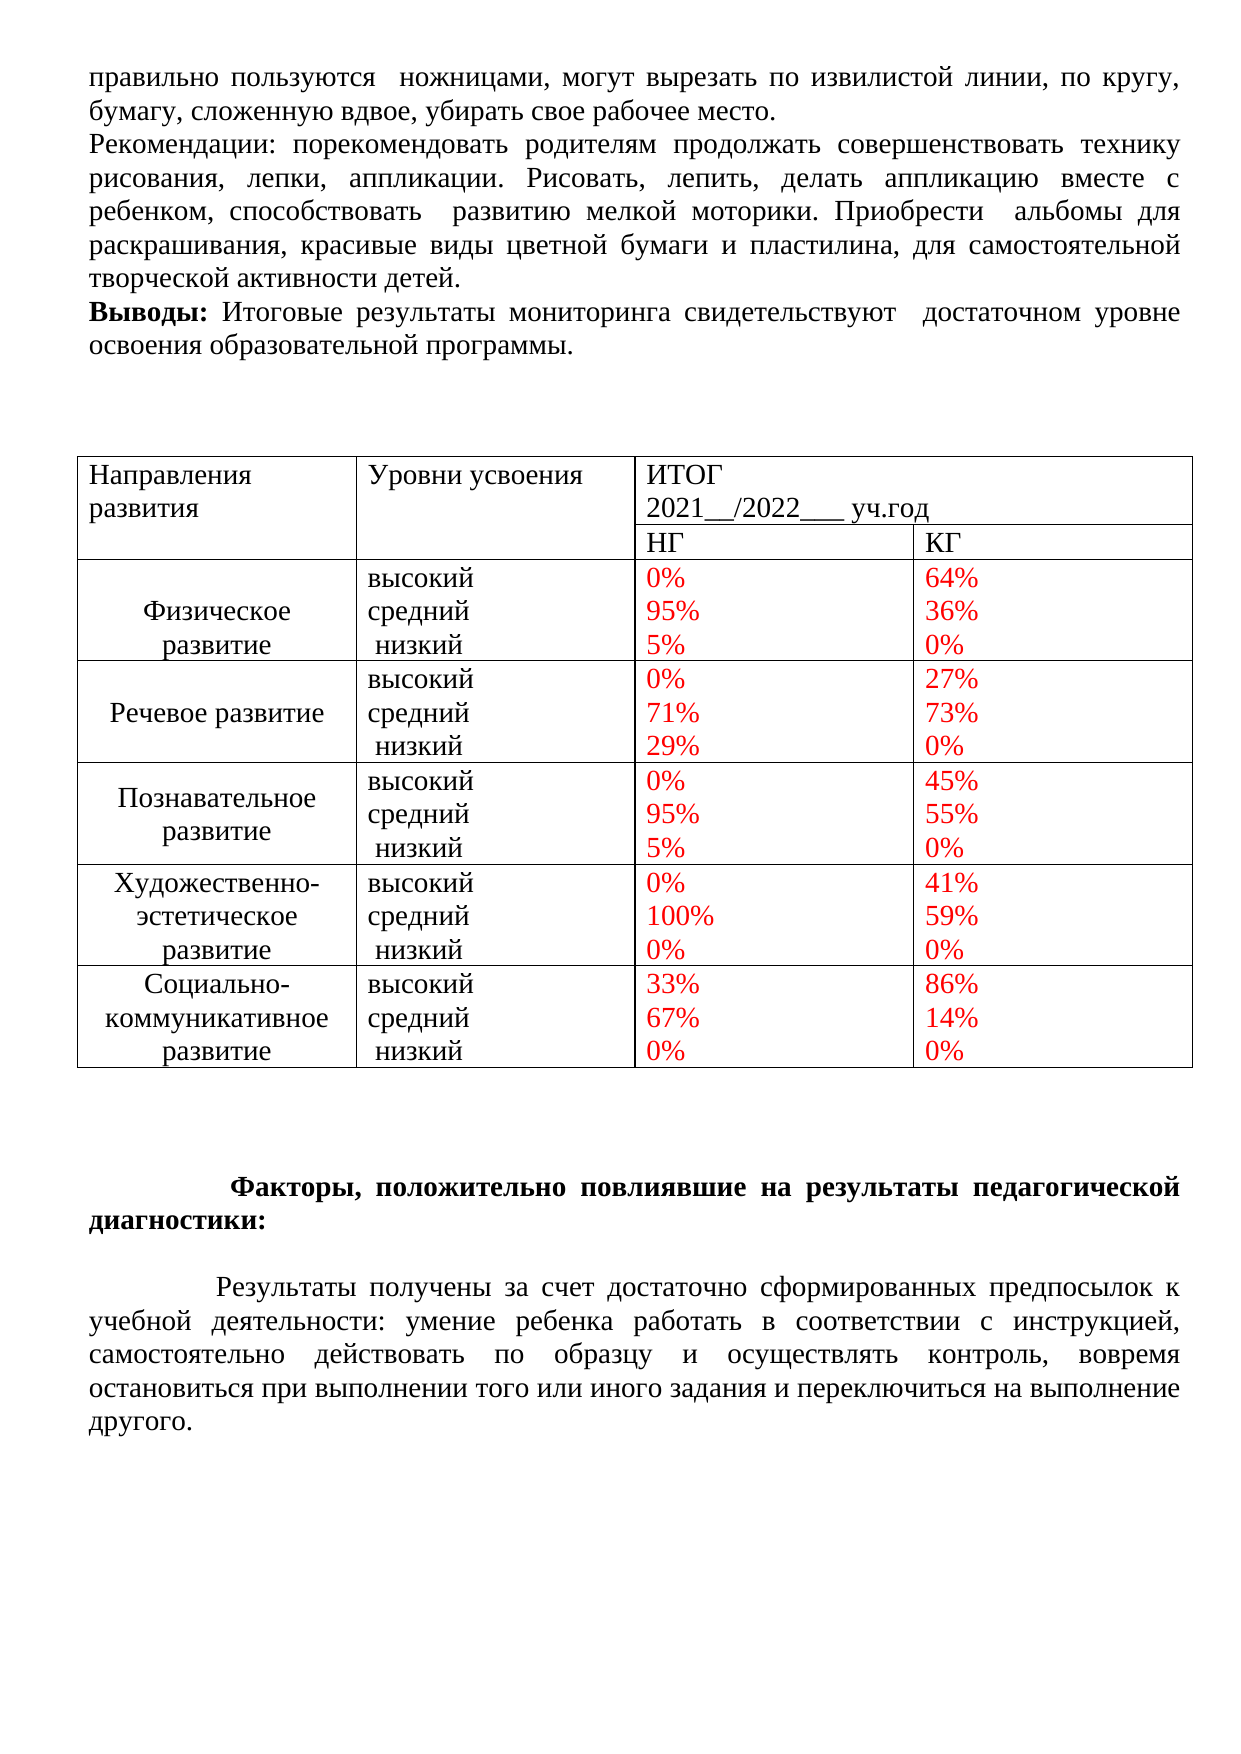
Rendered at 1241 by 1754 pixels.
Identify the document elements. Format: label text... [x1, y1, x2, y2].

text Факторы, положительно повлиявшие на результаты педагогической диагностики: [89, 1169, 1181, 1236]
text Результаты получены за счет достаточно сформированных предпосылок к учебной деятельности: умение ребенка работать в соответствии с инструкцией, самостоятельно действовать по образцу и осуществлять контроль, вовремя остановиться при выполнении того или иного задания и переключиться на выполнение другого. [89, 1269, 1181, 1437]
table_cell Речевое развитие [78, 661, 356, 762]
table_cell 0% 95% 5% [636, 560, 913, 660]
table_cell 64% 36% 0% [914, 560, 1192, 660]
table_cell 0% 95% 5% [636, 763, 913, 864]
table_cell КГ [914, 525, 1192, 559]
table_header Направления развития [78, 457, 356, 559]
table_cell Физическое развитие [78, 560, 356, 660]
text Выводы: Итоговые результаты мониторинга свидетельствуют достаточном уровне освоения образовательной программы. [89, 294, 1181, 361]
table_cell 27% 73% 0% [914, 661, 1192, 762]
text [89, 59, 1181, 126]
text Рекомендации: порекомендовать родителям продолжать совершенствовать технику рисования, лепки, аппликации. Рисовать, лепить, делать аппликацию вместе с ребенком, способствовать развитию мелкой моторики. Приобрести альбомы для раскрашивания, красивые виды цветной бумаги и пластилина, для самостоятельной творческой активности детей. [89, 126, 1181, 294]
table_cell 33% 67% 0% [636, 966, 913, 1067]
table_cell Познавательное развитие [78, 763, 356, 864]
table_header Уровни усвоения [357, 457, 634, 559]
table_cell высокий средний низкий [357, 865, 634, 965]
table_cell высокий средний низкий [357, 560, 634, 660]
table_cell Художественно-эстетическое развитие [78, 865, 356, 965]
table_cell 0% 71% 29% [636, 661, 913, 762]
table_header ИТОГ 2021__/2022___ уч.год [636, 457, 1192, 524]
table_cell высокий средний низкий [357, 661, 634, 762]
table_cell 86% 14% 0% [914, 966, 1192, 1067]
table_cell Социально-коммуникативное развитие [78, 966, 356, 1067]
table_cell 45% 55% 0% [914, 763, 1192, 864]
table_cell 0% 100% 0% [636, 865, 913, 965]
table_cell высокий средний низкий [357, 966, 634, 1067]
table_cell высокий средний низкий [357, 763, 634, 864]
table_cell 41% 59% 0% [914, 865, 1192, 965]
table_cell НГ [636, 525, 913, 559]
